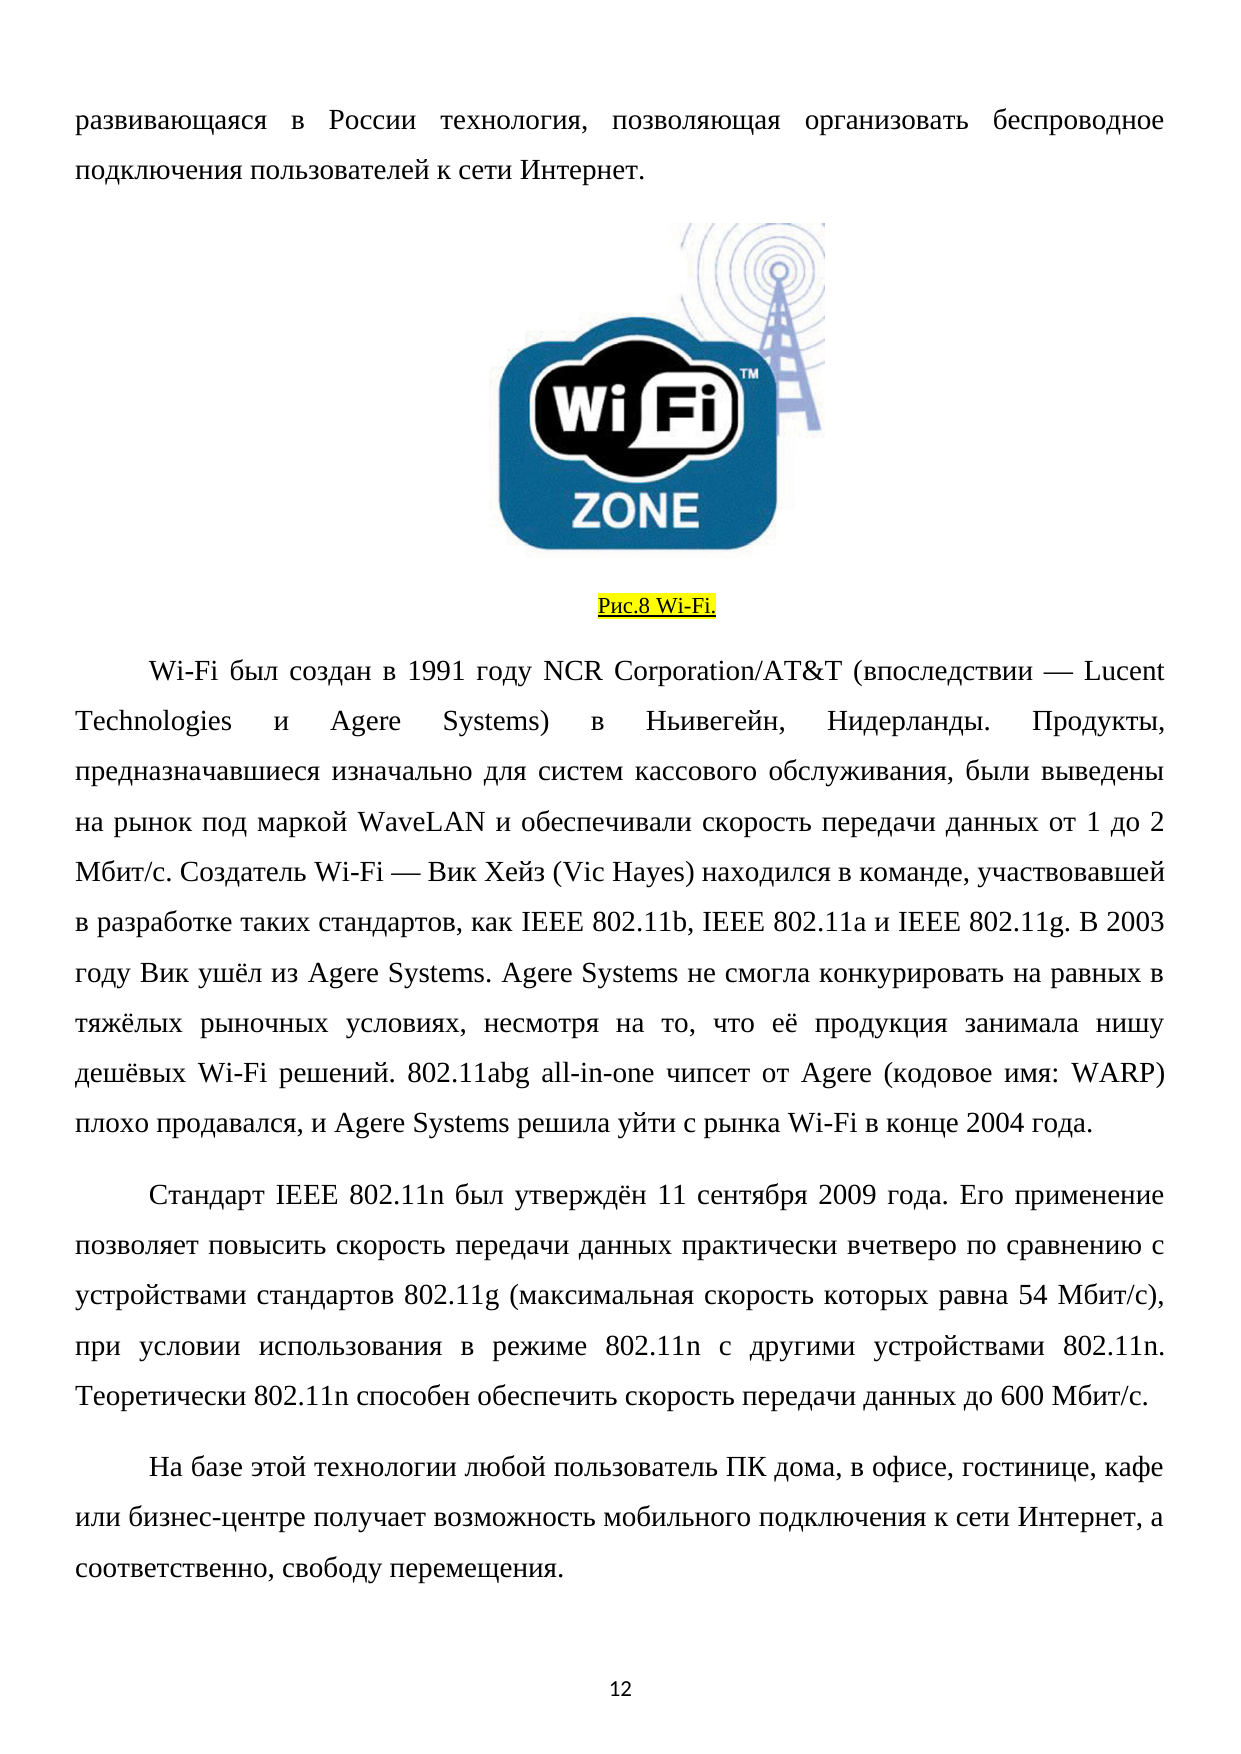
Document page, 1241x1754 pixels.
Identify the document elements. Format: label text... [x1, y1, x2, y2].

text Рис.8 Wi-Fi. [75, 592, 1165, 619]
text Стандарт IEEE 802.11n был утверждён 11 сентября 2009 года. Его применение позволяет повысить скорость передачи данных практически вчетверо по сравнению с устройствами стандартов 802.11g (максимальная скорость которых равна 54 Мбит/с), при условии использования в режиме 802.11n с другими устройствами 802.11n. Теоретически 802.11n способен обеспечить скорость передачи данных до 600 Мбит/с. [75, 1177, 1165, 1412]
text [75, 102, 1165, 186]
picture [489, 223, 825, 558]
text На базе этой технологии любой пользователь ПК дома, в офисе, гостинице, кафе или бизнес-центре получает возможность мобильного подключения к сети Интернет, а соответственно, свободу перемещения. [75, 1449, 1165, 1583]
text Wi-Fi был создан в 1991 году NCR Corporation/AT&T (впоследствии — Lucent Technologies и Agere Systems) в Ньивегейн, Нидерланды. Продукты, предназначавшиеся изначально для систем кассового обслуживания, были выведены на рынок под маркой WaveLAN и обеспечивали скорость передачи данных от 1 до 2 Мбит/с. Создатель Wi-Fi — Вик Хейз (Vic Hayes) находился в команде, участвовавшей в разработке таких стандартов, как IEEE 802.11b, IEEE 802.11a и IEEE 802.11g. В 2003 году Вик ушёл из Agere Systems. Agere Systems не смогла конкурировать на равных в тяжёлых рыночных условиях, несмотря на то, что её продукция занимала нишу дешёвых Wi-Fi решений. 802.11abg all-in-one чипсет от Agere (кодовое имя: WARP) плохо продавался, и Agere Systems решила уйти с рынка Wi-Fi в конце 2004 года. [75, 653, 1165, 1139]
